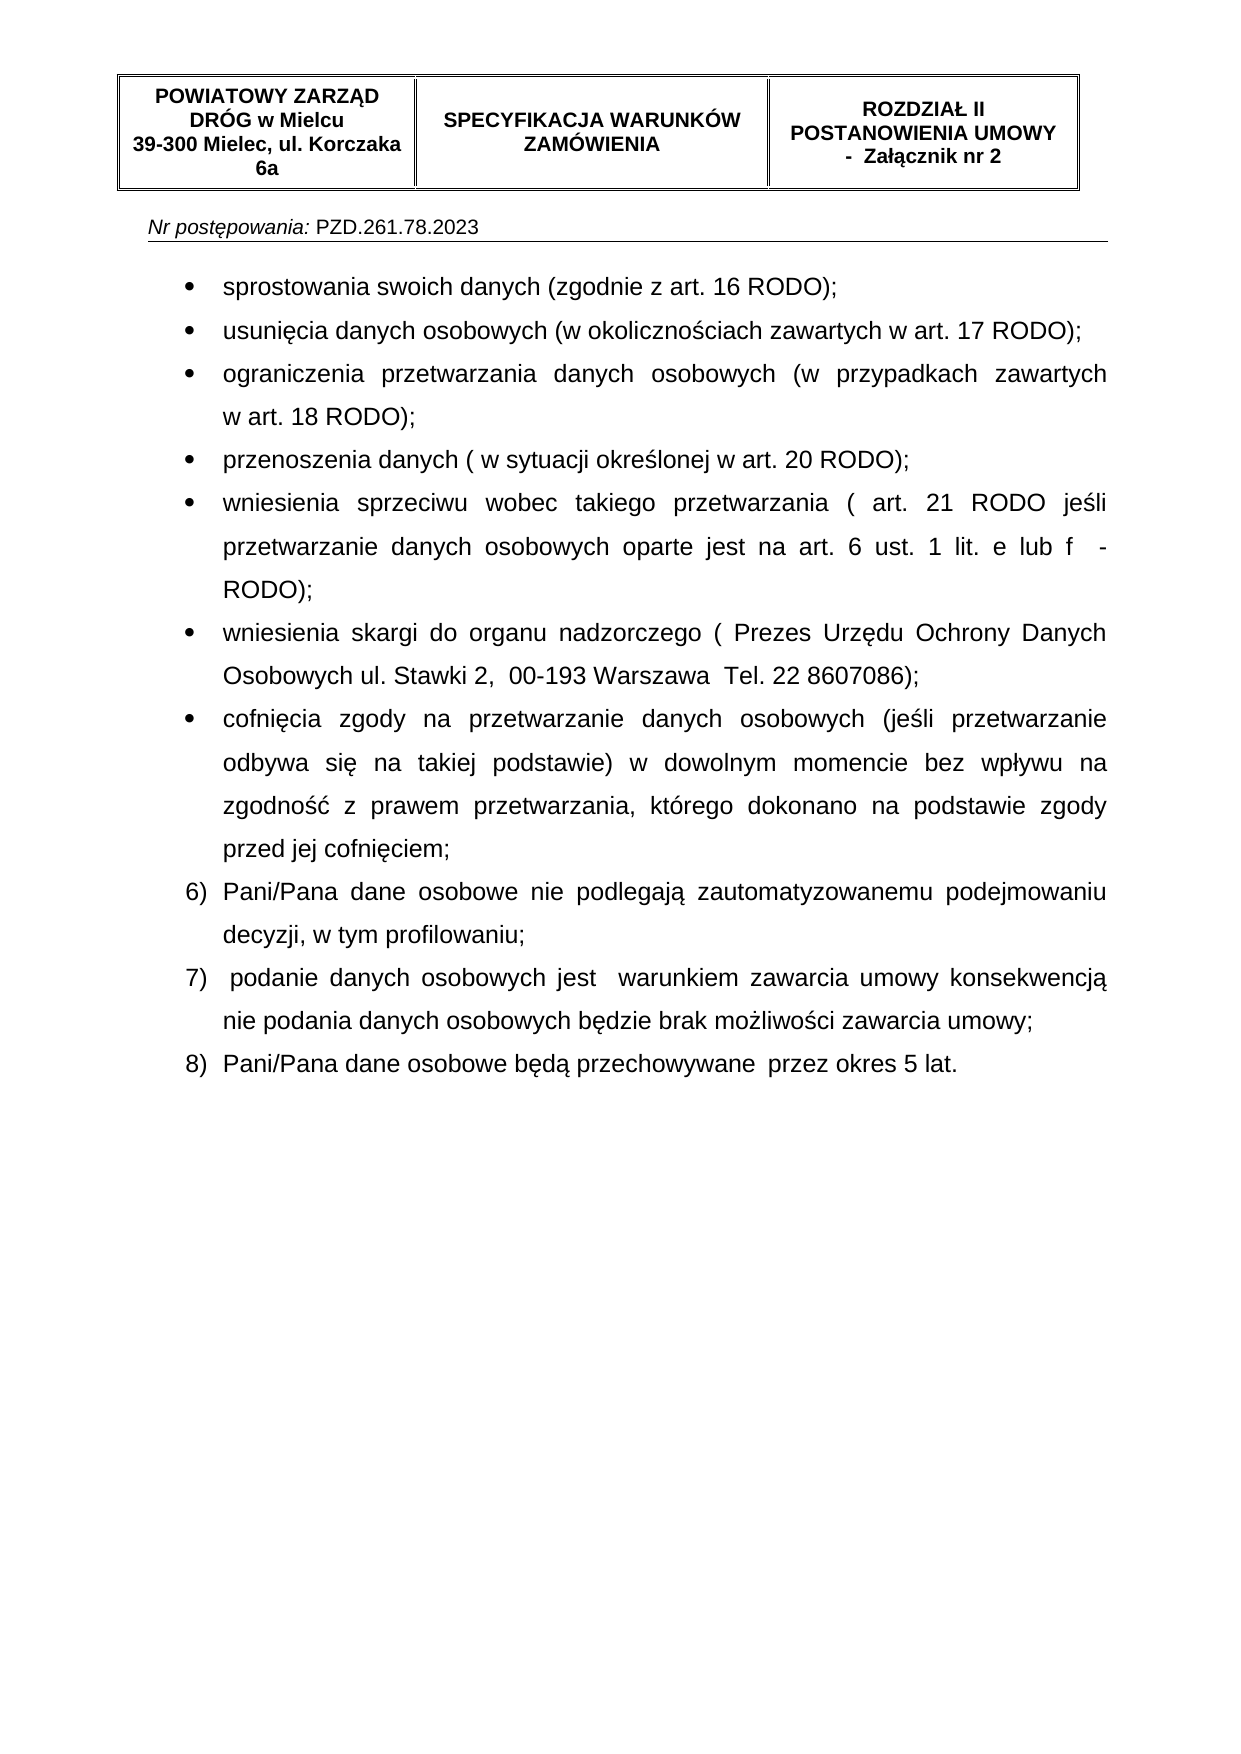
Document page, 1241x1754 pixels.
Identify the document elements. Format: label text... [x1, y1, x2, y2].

list sprostowania swoich danych (zgodnie z art. 16 RODO); [185, 272, 1108, 301]
list wniesienia sprzeciwu wobec takiego przetwarzania ( art. 21 RODO jeśli przetwarzanie danych osobowych oparte jest na art. 6 ust. 1 lit. e lub f - RODO); [185, 488, 1108, 603]
list cofnięcia zgody na przetwarzanie danych osobowych (jeśli przetwarzanie odbywa się na takiej podstawie) w dowolnym momencie bez wpływu na zgodność z prawem przetwarzania, którego dokonano na podstawie zgody przed jej cofnięciem; [185, 704, 1108, 862]
list usunięcia danych osobowych (w okolicznościach zawartych w art. 17 RODO); [185, 316, 1108, 344]
list podanie danych osobowych jest warunkiem zawarcia umowy konsekwencją nie podania danych osobowych będzie brak możliwości zawarcia umowy; [185, 963, 1108, 1035]
list Pani/Pana dane osobowe będą przechowywane przez okres 5 lat. [185, 1049, 1108, 1078]
list Pani/Pana dane osobowe nie podlegają zautomatyzowanemu podejmowaniu decyzji, w tym profilowaniu; [185, 877, 1108, 949]
list ograniczenia przetwarzania danych osobowych (w przypadkach zawartych w art. 18 RODO); [185, 359, 1108, 431]
list przenoszenia danych ( w sytuacji określonej w art. 20 RODO); [185, 445, 1108, 474]
list wniesienia skargi do organu nadzorczego ( Prezes Urzędu Ochrony Danych Osobowych ul. Stawki 2, 00-193 Warszawa Tel. 22 8607086); [185, 618, 1108, 690]
